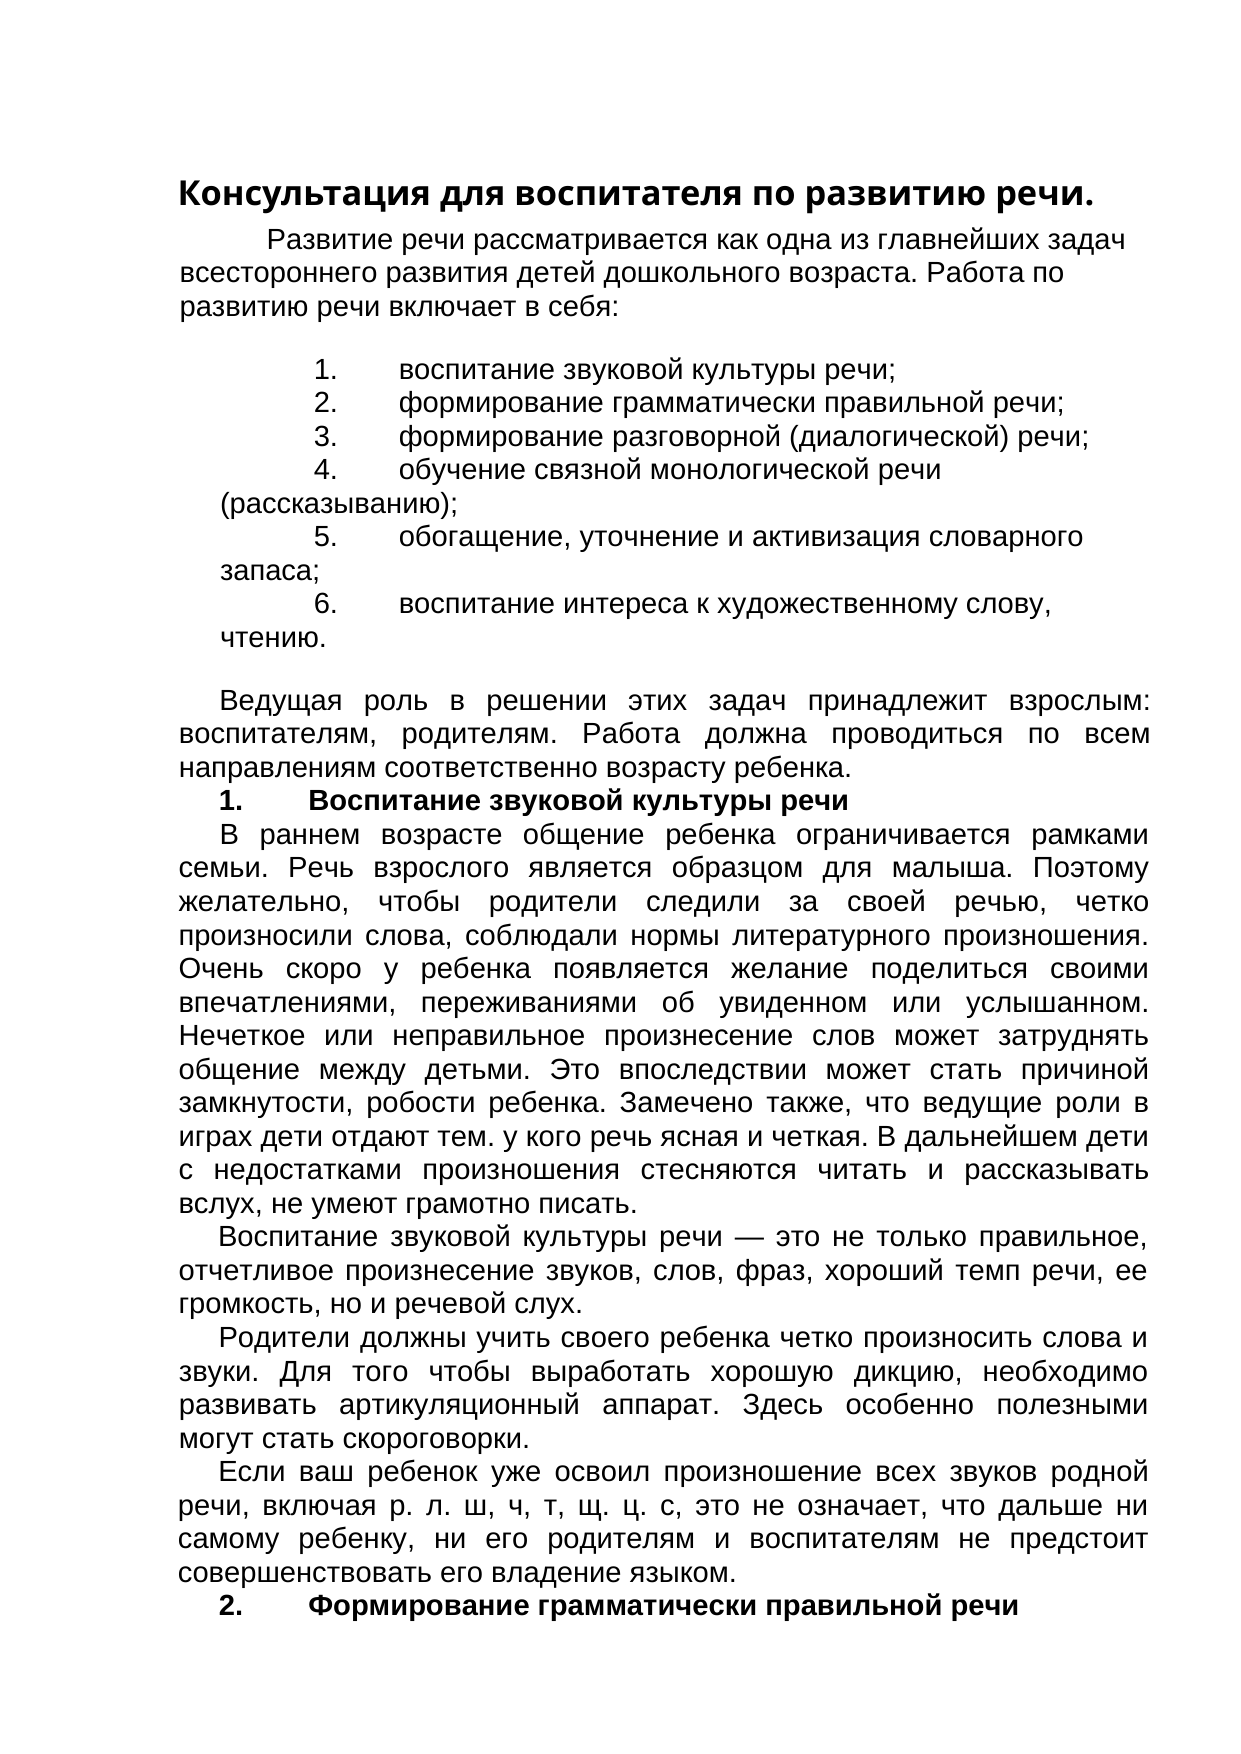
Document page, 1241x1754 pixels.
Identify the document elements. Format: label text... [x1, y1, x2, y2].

list формирование разговорной (диалогической) речи; [220, 419, 1152, 452]
list обогащение, уточнение и активизация словарного запаса; [220, 519, 1152, 587]
text 2. Формирование грамматически правильной речи [219, 1588, 1152, 1622]
text Если ваш ребенок уже освоил произношение всех звуков родной речи, включая р. л. ш, ч, т, щ. ц. с, это не означает, что дальше ни самому ребенку, ни его родителям и воспитателям не предстоит совершенствовать его владение языком. [178, 1454, 1149, 1588]
text Развитие речи рассматривается как одна из главнейших задач всестороннего развития детей дошкольного возраста. Работа по развитию речи включает в себя: [179, 222, 1152, 323]
list воспитание интереса к художественному слову, чтению. [220, 587, 1152, 654]
list воспитание звуковой культуры речи; [220, 352, 1152, 385]
list формирование грамматически правильной речи; [220, 385, 1152, 419]
list обучение связной монологической речи (рассказыванию); [220, 452, 1152, 519]
text Ведущая роль в решении этих задач принадлежит взрослым: воспитателям, родителям. Работа должна проводиться по всем направлениям соответственно возрасту ребенка. [179, 683, 1152, 783]
text Воспитание звуковой культуры речи — это не только правильное, отчетливое произнесение звуков, слов, фраз, хороший темп речи, ее громкость, но и речевой слух. [178, 1219, 1149, 1320]
subtitle Консультация для воспитателя по развитию речи. [177, 168, 1152, 215]
text 1. Воспитание звуковой культуры речи [219, 783, 1152, 817]
text Родители должны учить своего ребенка четко произносить слова и звуки. Для того чтобы выработать хорошую дикцию, необходимо развивать артикуляционный аппарат. Здесь особенно полезными могут стать скороговорки. [179, 1320, 1149, 1454]
text В раннем возрасте общение ребенка ограничивается рамками семьи. Речь взрослого является образцом для малыша. Поэтому желательно, чтобы родители следили за своей речью, четко произносили слова, соблюдали нормы литературного произношения. Очень скоро у ребенка появляется желание поделиться своими впечатлениями, переживаниями об увиденном или услышанном. Нечеткое или неправильное произнесение слов может затруднять общение между детьми. Это впоследствии может стать причиной замкнутости, робости ребенка. Замечено также, что ведущие роли в играх дети отдают тем. у кого речь ясная и четкая. В дальнейшем дети с недостатками произношения стесняются читать и рассказывать вслух, не умеют грамотно писать. [178, 817, 1150, 1219]
